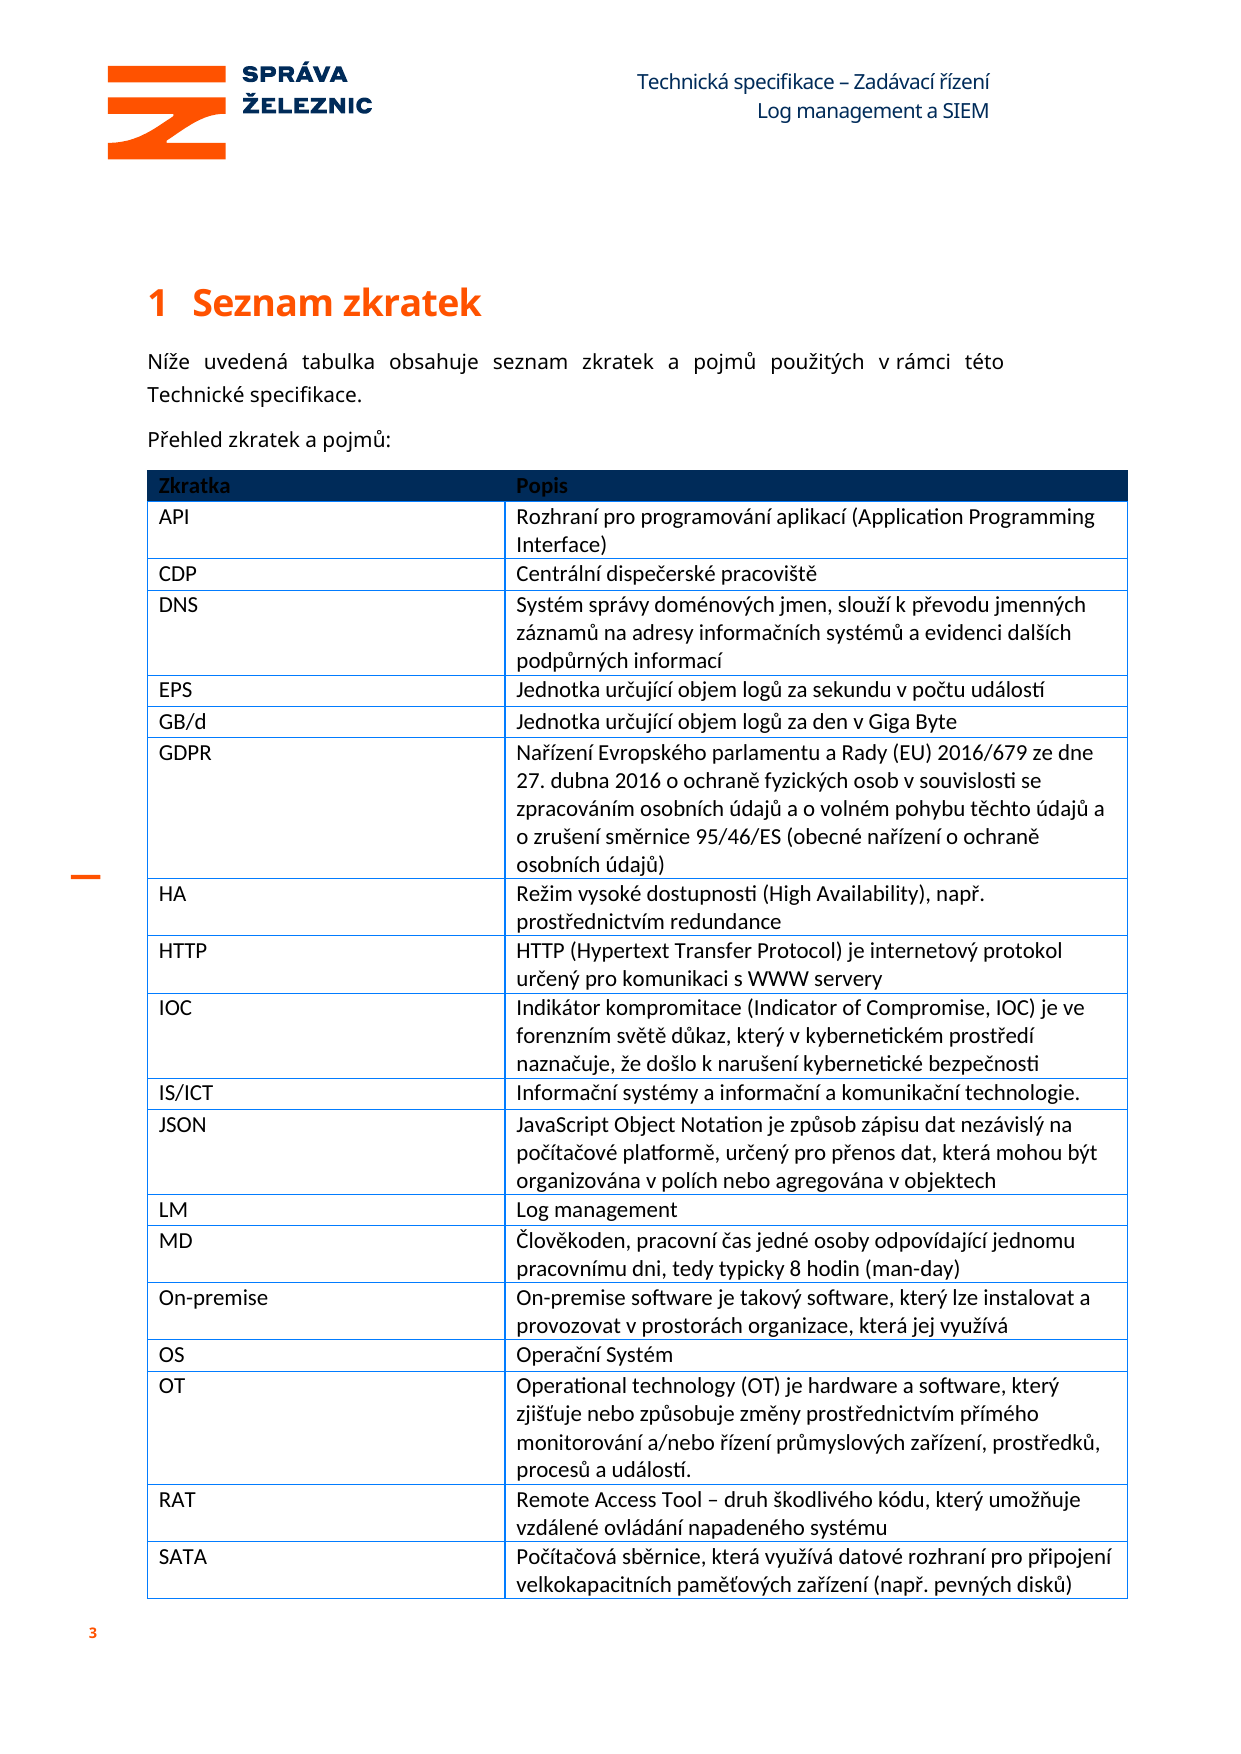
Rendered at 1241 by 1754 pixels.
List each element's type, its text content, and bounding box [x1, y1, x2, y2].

table_cell Rozhraní pro programování aplikací (Application Programming Interface) [506, 502, 1127, 558]
table_cell HTTP (Hypertext Transfer Protocol) je internetový protokol určený pro komunikaci s WWW servery [506, 936, 1127, 992]
table_cell Remote Access Tool – druh škodlivého kódu, který umožňuje vzdálené ovládání napadeného systému [506, 1485, 1127, 1541]
table_cell On-premise [148, 1283, 504, 1339]
table_cell OT [148, 1372, 504, 1484]
table_cell API [148, 502, 504, 558]
table_cell Režim vysoké dostupnosti (High Availability), např. prostřednictvím redundance [506, 879, 1127, 935]
table_cell OS [148, 1340, 504, 1371]
table_cell Člověkoden, pracovní čas jedné osoby odpovídající jednomu pracovnímu dni, tedy typicky 8 hodin (man-day) [506, 1226, 1127, 1282]
table_cell LM [148, 1195, 504, 1225]
table_cell Centrální dispečerské pracoviště [506, 559, 1127, 589]
table_cell Operational technology (OT) je hardware a software, který zjišťuje nebo způsobuje změny prostřednictvím přímého monitorování a/nebo řízení průmyslových zařízení, prostředků, procesů a událostí. [506, 1372, 1127, 1484]
table_header Zkratka [148, 471, 504, 501]
table_cell Operační Systém [506, 1340, 1127, 1371]
table_cell Informační systémy a informační a komunikační technologie. [506, 1079, 1127, 1109]
table_cell JSON [148, 1110, 504, 1194]
table_cell GB/d [148, 707, 504, 737]
table_cell HTTP [148, 936, 504, 992]
text Níže uvedená tabulka obsahuje seznam zkratek a pojmů použitých v rámci této Technické specifikace. [147, 347, 1004, 408]
table_cell SATA [148, 1542, 504, 1598]
table_cell EPS [148, 676, 504, 706]
table_cell CDP [148, 559, 504, 589]
table_cell IOC [148, 994, 504, 1077]
table_cell Nařízení Evropského parlamentu a Rady (EU) 2016/679 ze dne 27. dubna 2016 o ochraně fyzických osob v souvislosti se zpracováním osobních údajů a o volném pohybu těchto údajů a o zrušení směrnice 95/46/ES (obecné nařízení o ochraně osobních údajů) [506, 738, 1127, 878]
table_cell Systém správy doménových jmen, slouží k převodu jmenných záznamů na adresy informačních systémů a evidenci dalších podpůrných informací [506, 591, 1127, 674]
table_cell HA [148, 879, 504, 935]
subtitle Seznam zkratek [147, 276, 1004, 327]
table_cell GDPR [148, 738, 504, 878]
table_cell Jednotka určující objem logů za sekundu v počtu událostí [506, 676, 1127, 706]
text Přehled zkratek a pojmů: [147, 425, 1004, 453]
table_cell Indikátor kompromitace (Indicator of Compromise, IOC) je ve forenzním světě důkaz, který v kybernetickém prostředí naznačuje, že došlo k narušení kybernetické bezpečnosti [506, 994, 1127, 1077]
table_cell MD [148, 1226, 504, 1282]
table_cell RAT [148, 1485, 504, 1541]
table_cell Počítačová sběrnice, která využívá datové rozhraní pro připojení velkokapacitních paměťových zařízení (např. pevných disků) [506, 1542, 1127, 1598]
table_cell Jednotka určující objem logů za den v Giga Byte [506, 707, 1127, 737]
table_cell IS/ICT [148, 1079, 504, 1109]
table_cell DNS [148, 591, 504, 674]
table_header Popis [506, 471, 1127, 501]
table_cell JavaScript Object Notation je způsob zápisu dat nezávislý na počítačové platformě, určený pro přenos dat, která mohou být organizována v polích nebo agregována v objektech [506, 1110, 1127, 1194]
table_cell Log management [506, 1195, 1127, 1225]
table_cell On-premise software je takový software, který lze instalovat a provozovat v prostorách organizace, která jej využívá [506, 1283, 1127, 1339]
